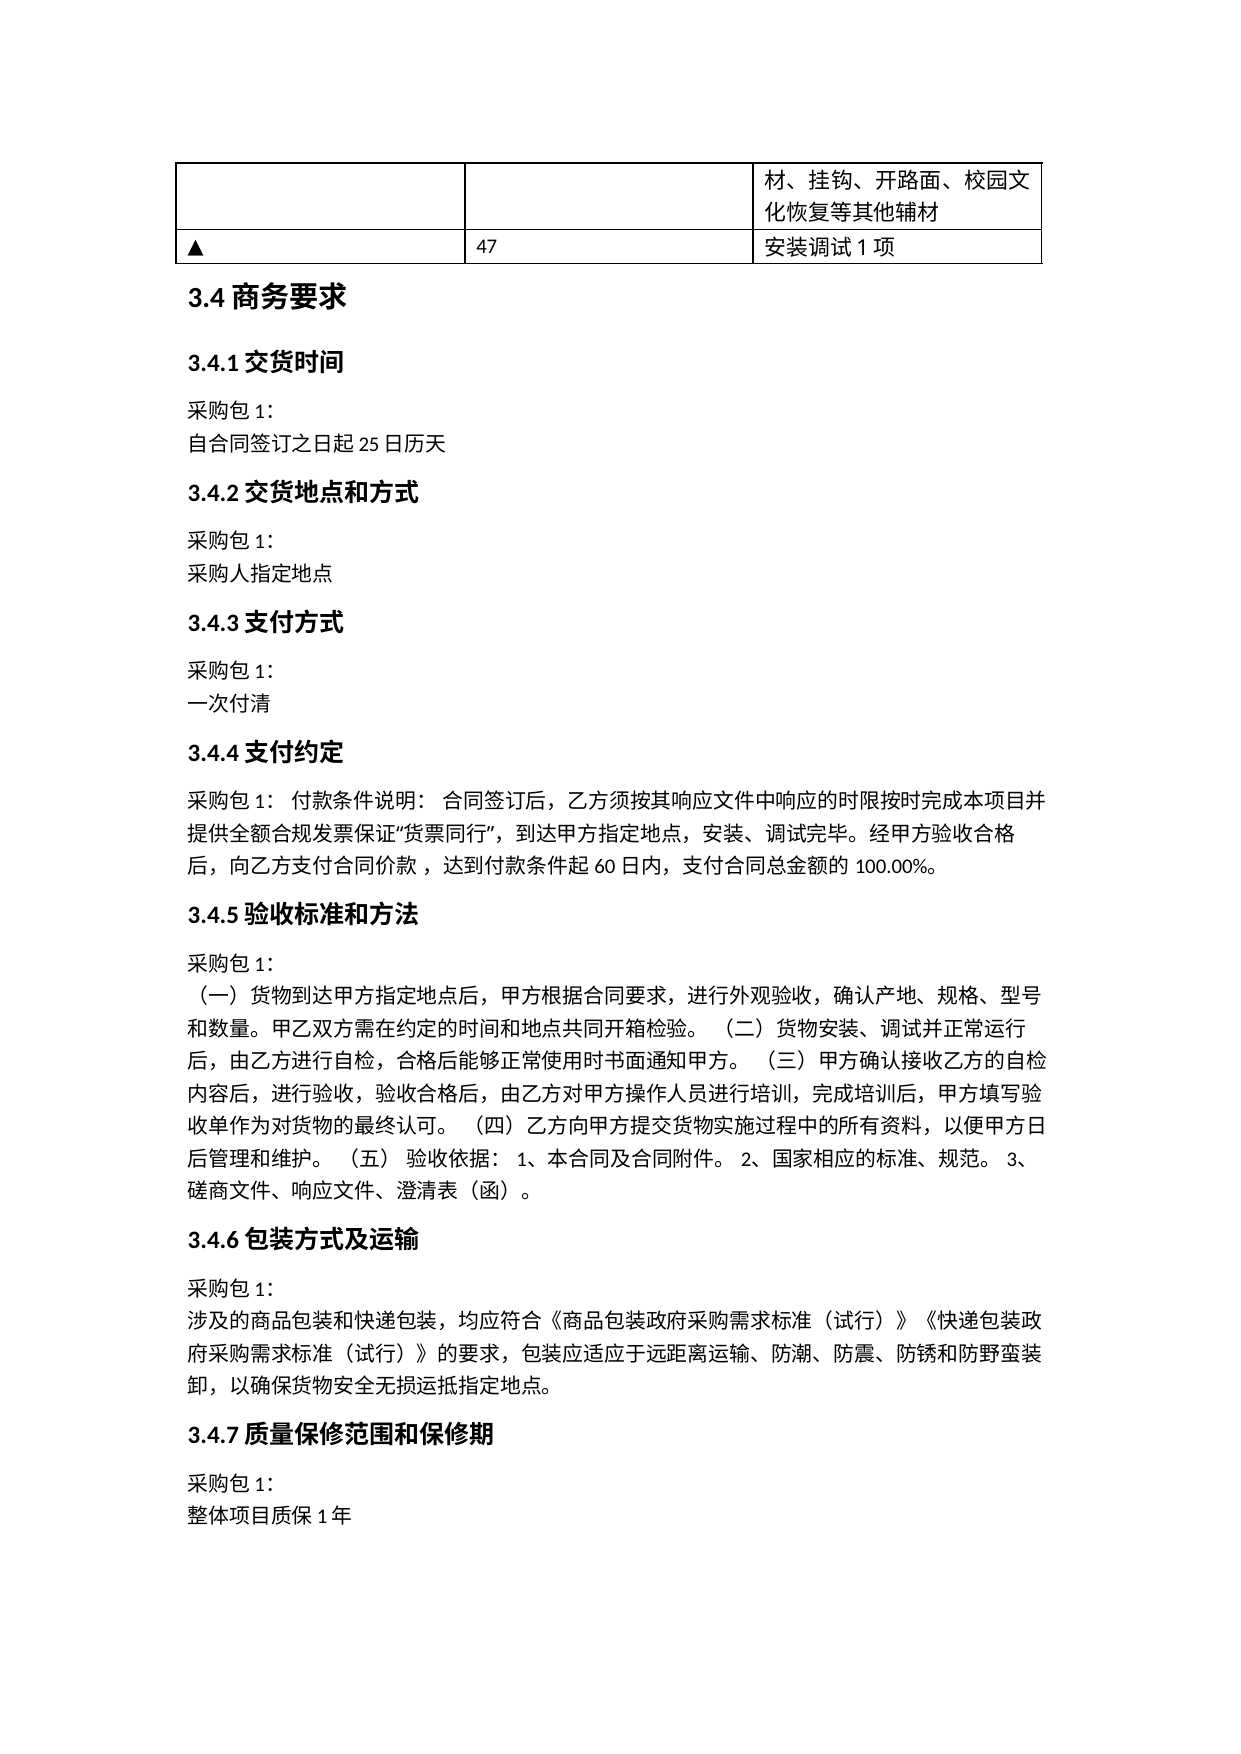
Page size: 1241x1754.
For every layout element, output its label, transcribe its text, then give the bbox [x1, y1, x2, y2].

text 3.4.2交货地点和方式 [187, 459, 1053, 524]
text 采购人指定地点 [187, 557, 1053, 589]
table_cell ▲ [177, 164, 464, 228]
text 采购包1： [187, 1467, 1053, 1499]
table_cell 46 [466, 164, 752, 228]
text 一次付清 [187, 687, 1053, 719]
text （一）货物到达甲方指定地点后，甲方根据合同要求，进行外观验收，确认产地、规格、型号和数量。甲乙双方需在约定的时间和地点共同开箱检验。 （二）货物安装、调试并正常运行后，由乙方进行自检，合格后能够正常使用时书面通知甲方。 （三）甲方确认接收乙方的自检内容后，进行验收，验收合格后，由乙方对甲方操作人员进行培训，完成培训后，甲方填写验收单作为对货物的最终认可。 （四）乙方向甲方提交货物实施过程中的所有资料，以便甲方日后管理和维护。 （五） 验收依据： 1、本合同及合同附件。 2、国家相应的标准、规范。 3、磋商文件、响应文件、澄清表（函）。 [187, 979, 1053, 1207]
text 采购包1： [187, 947, 1053, 979]
table_cell ▲ [177, 230, 464, 263]
text 3.4.4支付约定 [187, 719, 1053, 784]
text 采购包1： [187, 524, 1053, 557]
text 采购包1： 付款条件说明： 合同签订后，乙方须按其响应文件中响应的时限按时完成本项目并提供全额合规发票保证“货票同行”，到达甲方指定地点，安装、调试完毕。经甲方验收合格后，向乙方支付合同价款 ，达到付款条件起 60 日内，支付合同总金额的 100.00%。 [187, 784, 1053, 882]
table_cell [754, 164, 1041, 228]
text 3.4.5验收标准和方法 [187, 882, 1053, 947]
text 涉及的商品包装和快递包装，均应符合《商品包装政府采购需求标准（试行）》《快递包装政府采购需求标准（试行）》的要求，包装应适应于远距离运输、防潮、防震、防锈和防野蛮装卸，以确保货物安全无损运抵指定地点。 [187, 1304, 1053, 1402]
text 整体项目质保1年 [187, 1499, 1053, 1532]
text 3.4.7质量保修范围和保修期 [187, 1402, 1053, 1467]
table_cell 安装调试1项 [754, 230, 1041, 263]
text 3.4.3支付方式 [187, 589, 1053, 654]
text 3.4.1交货时间 [187, 329, 1053, 394]
text 采购包1： [187, 1272, 1053, 1304]
text 自合同签订之日起25日历天 [187, 427, 1053, 459]
text 采购包1： [187, 654, 1053, 687]
table_cell 47 [466, 230, 752, 263]
text 3.4商务要求 [187, 264, 1053, 329]
text 3.4.6包装方式及运输 [187, 1207, 1053, 1272]
text 采购包1： [187, 394, 1053, 427]
